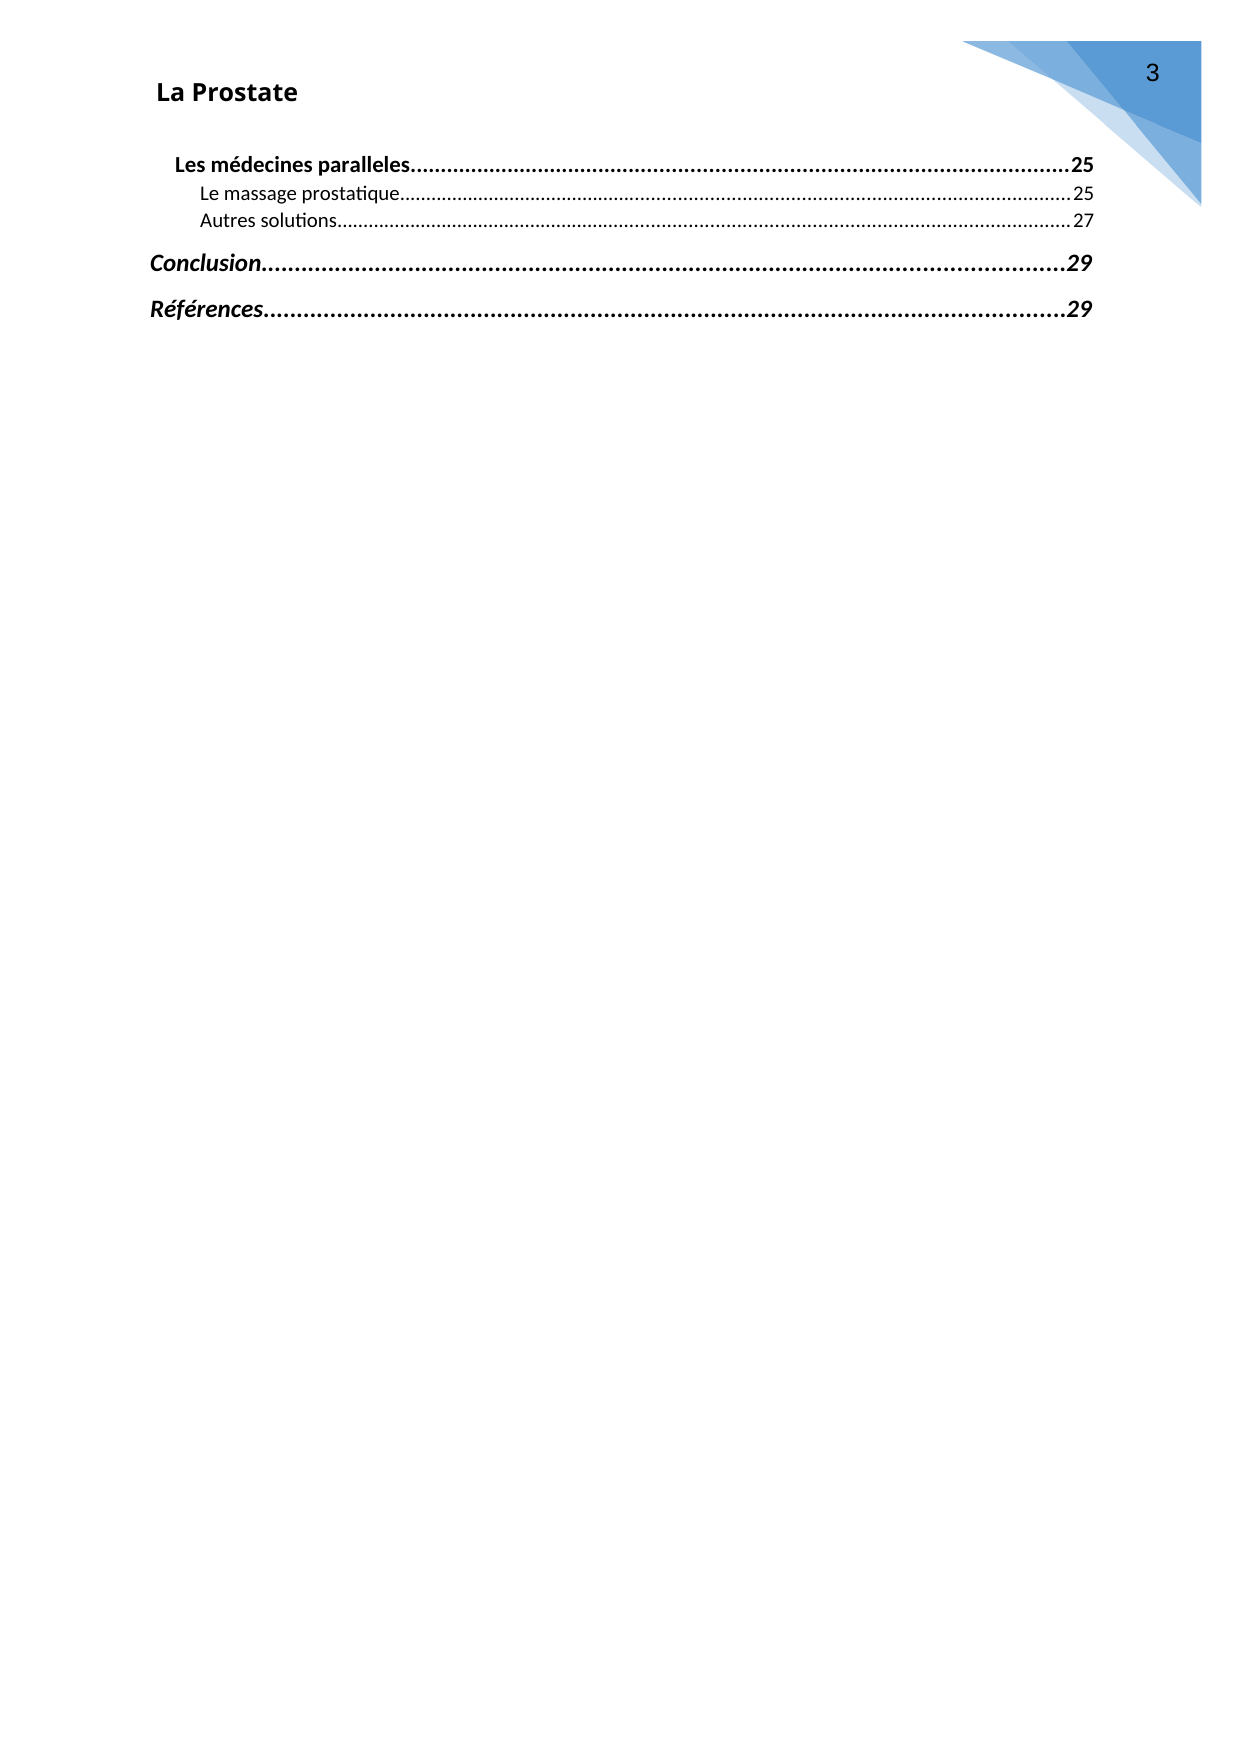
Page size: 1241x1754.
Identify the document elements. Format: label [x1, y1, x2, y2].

picture [962, 41, 1202, 207]
